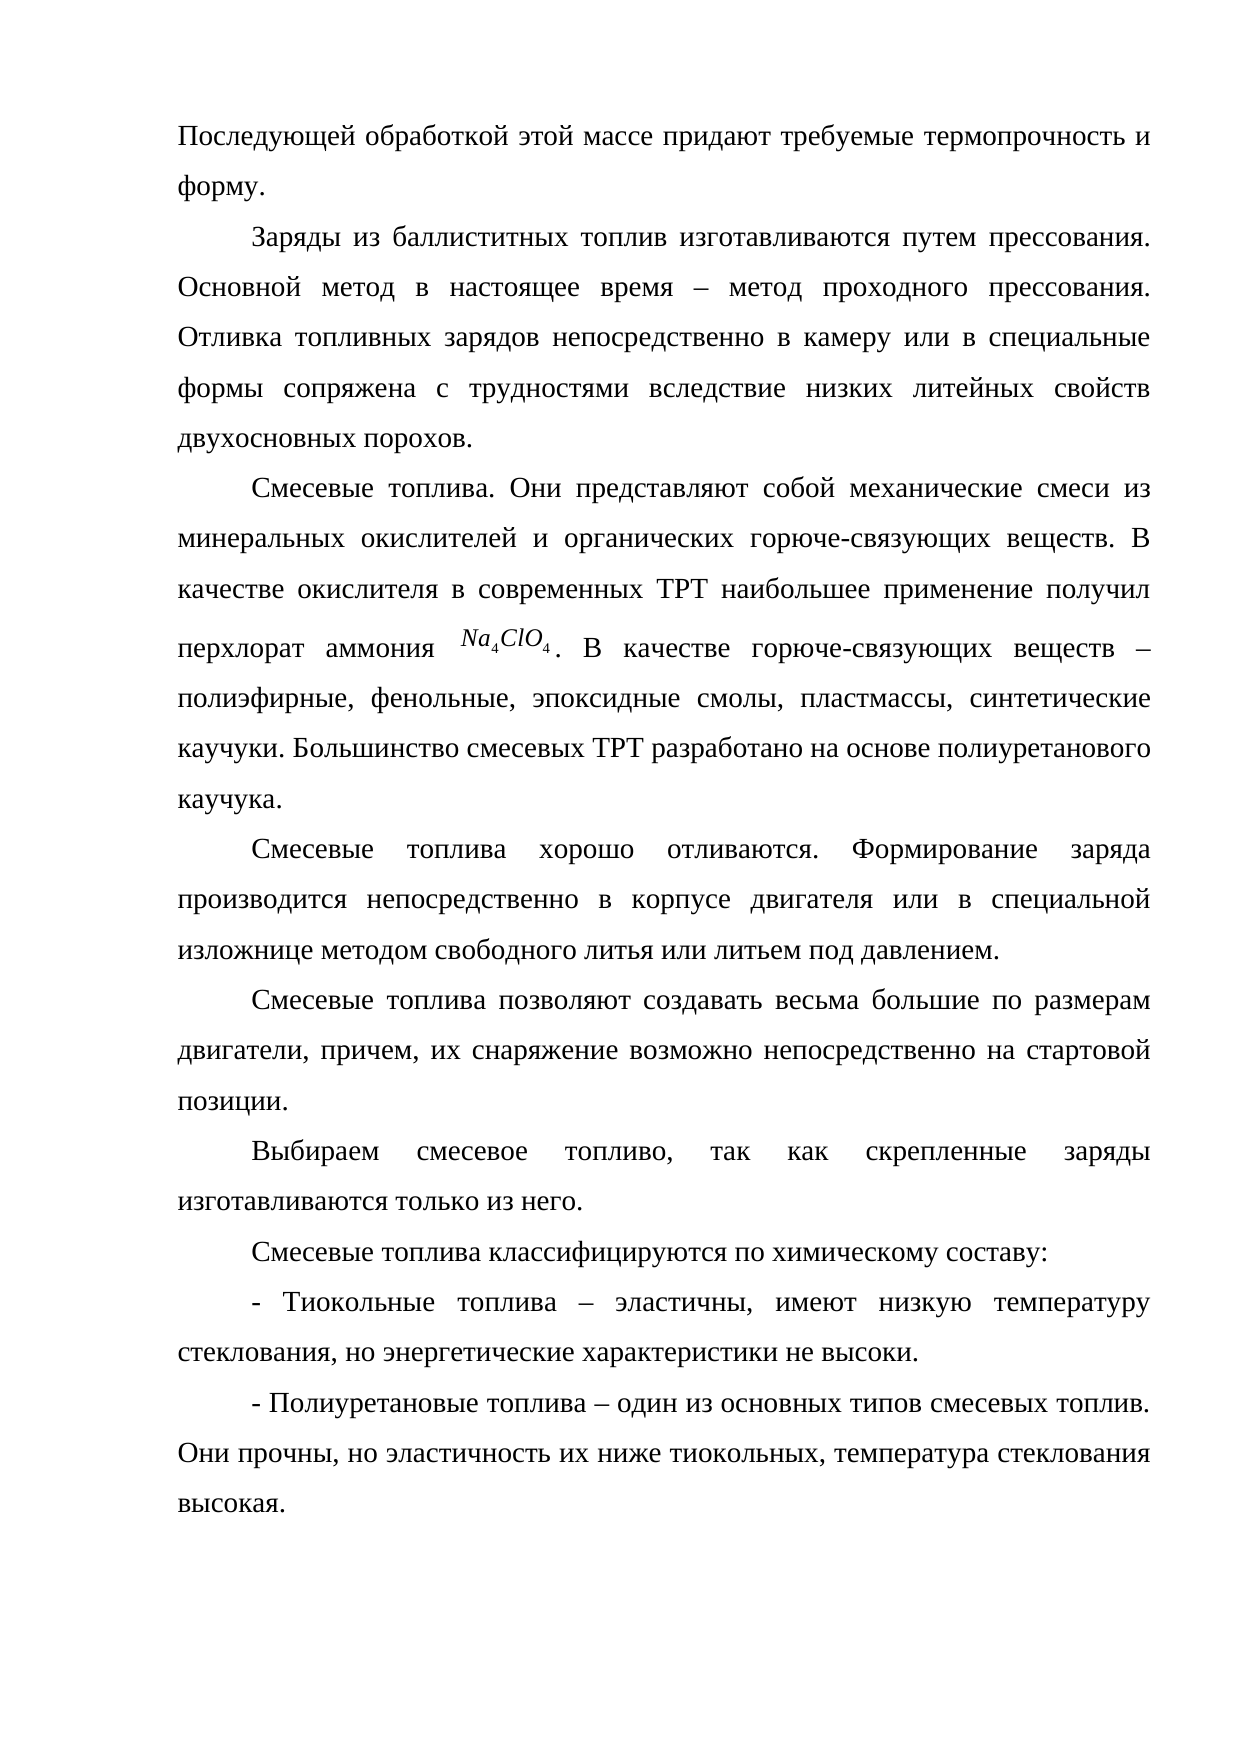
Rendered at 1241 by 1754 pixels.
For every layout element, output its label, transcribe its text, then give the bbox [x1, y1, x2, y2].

text Смесевые топлива хорошо отливаются. Формирование заряда производится непосредственно в корпусе двигателя или в специальной изложнице методом свободного литья или литьем под давлением. [177, 831, 1152, 965]
text Смесевые топлива позволяют создавать весьма большие по размерам двигатели, причем, их снаряжение возможно непосредственно на стартовой позиции. [177, 982, 1152, 1116]
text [177, 118, 1152, 202]
text Смесевые топлива классифицируются по химическому составу: [177, 1234, 1152, 1267]
text - Полиуретановые топлива – один из основных типов смесевых топлив. Они прочны, но эластичность их ниже тиокольных, температура стеклования высокая. [177, 1385, 1152, 1519]
text Смесевые топлива. Они представляют собой механические смеси из минеральных окислителей и органических горюче-связующих веществ. В качестве окислителя в современных ТРТ наибольшее применение получил перхлорат аммония . В качестве горюче-связующих веществ – полиэфирные, фенольные, эпоксидные смолы, пластмассы, синтетические каучуки. Большинство смесевых ТРТ разработано на основе полиуретанового каучука. [177, 470, 1152, 814]
text - Тиокольные топлива – эластичны, имеют низкую температуру стеклования, но энергетические характеристики не высоки. [177, 1284, 1152, 1368]
text Заряды из баллиститных топлив изготавливаются путем прессования. Основной метод в настоящее время – метод проходного прессования. Отливка топливных зарядов непосредственно в камеру или в специальные формы сопряжена с трудностями вследствие низких литейных свойств двухосновных порохов. [177, 219, 1152, 453]
text Выбираем смесевое топливо, так как скрепленные заряды изготавливаются только из него. [177, 1133, 1152, 1217]
